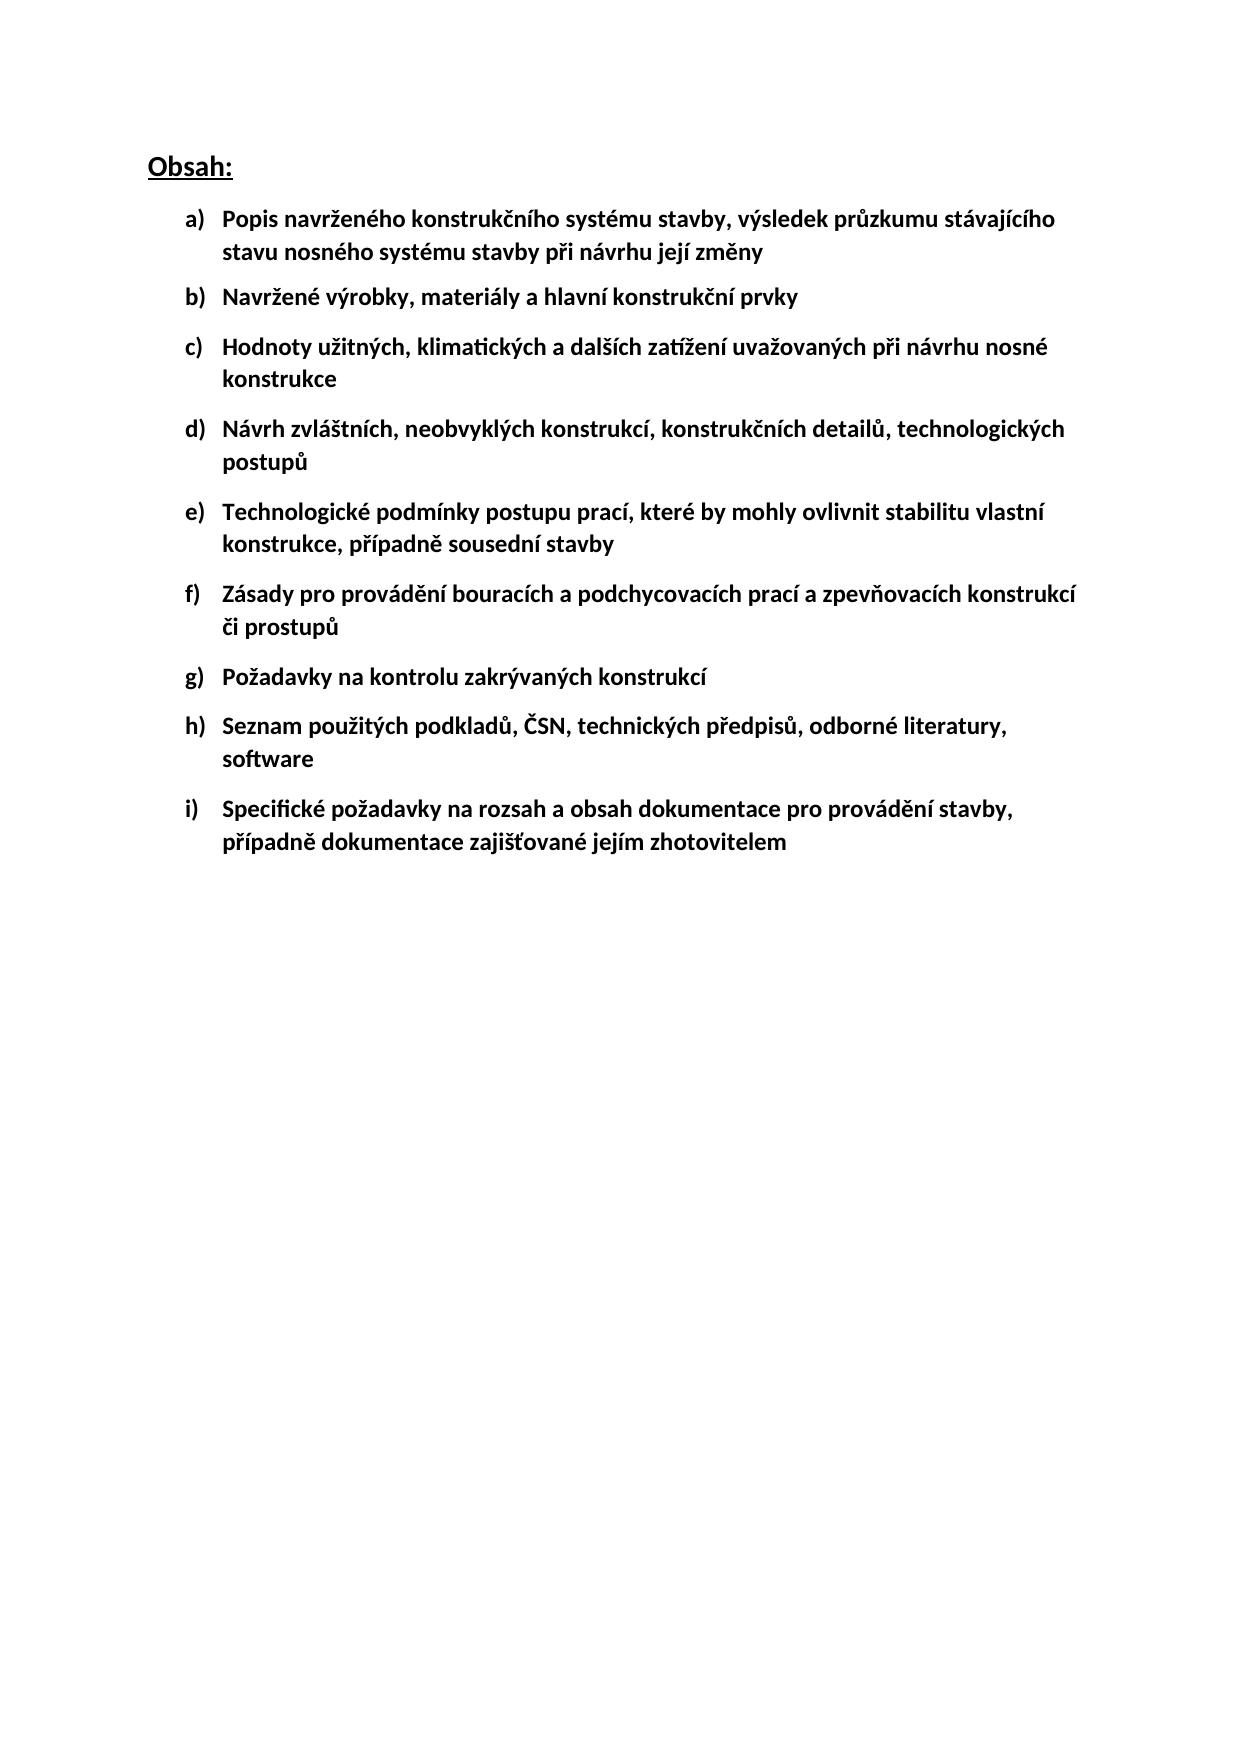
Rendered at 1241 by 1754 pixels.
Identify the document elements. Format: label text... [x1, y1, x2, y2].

list Navržené výrobky, materiály a hlavní konstrukční prvky [185, 281, 1093, 312]
list Hodnoty užitných, klimatických a dalších zatížení uvažovaných při návrhu nosné konstrukce [185, 331, 1093, 394]
list Zásady pro provádění bouracích a podchycovacích prací a zpevňovacích konstrukcí či prostupů [185, 578, 1093, 642]
list Seznam použitých podkladů, ČSN, technických předpisů, odborné literatury, software [185, 710, 1093, 774]
list Technologické podmínky postupu prací, které by mohly ovlivnit stabilitu vlastní konstrukce, případně sousední stavby [185, 496, 1093, 559]
list Návrh zvláštních, neobvyklých konstrukcí, konstrukčních detailů, technologických postupů [185, 413, 1093, 477]
text Obsah: [148, 148, 1093, 183]
list Požadavky na kontrolu zakrývaných konstrukcí [185, 661, 1093, 691]
list Specifické požadavky na rozsah a obsah dokumentace pro provádění stavby, případně dokumentace zajišťované jejím zhotovitelem [185, 793, 1093, 856]
list Popis navrženého konstrukčního systému stavby, výsledek průzkumu stávajícího stavu nosného systému stavby při návrhu její změny [185, 203, 1093, 266]
